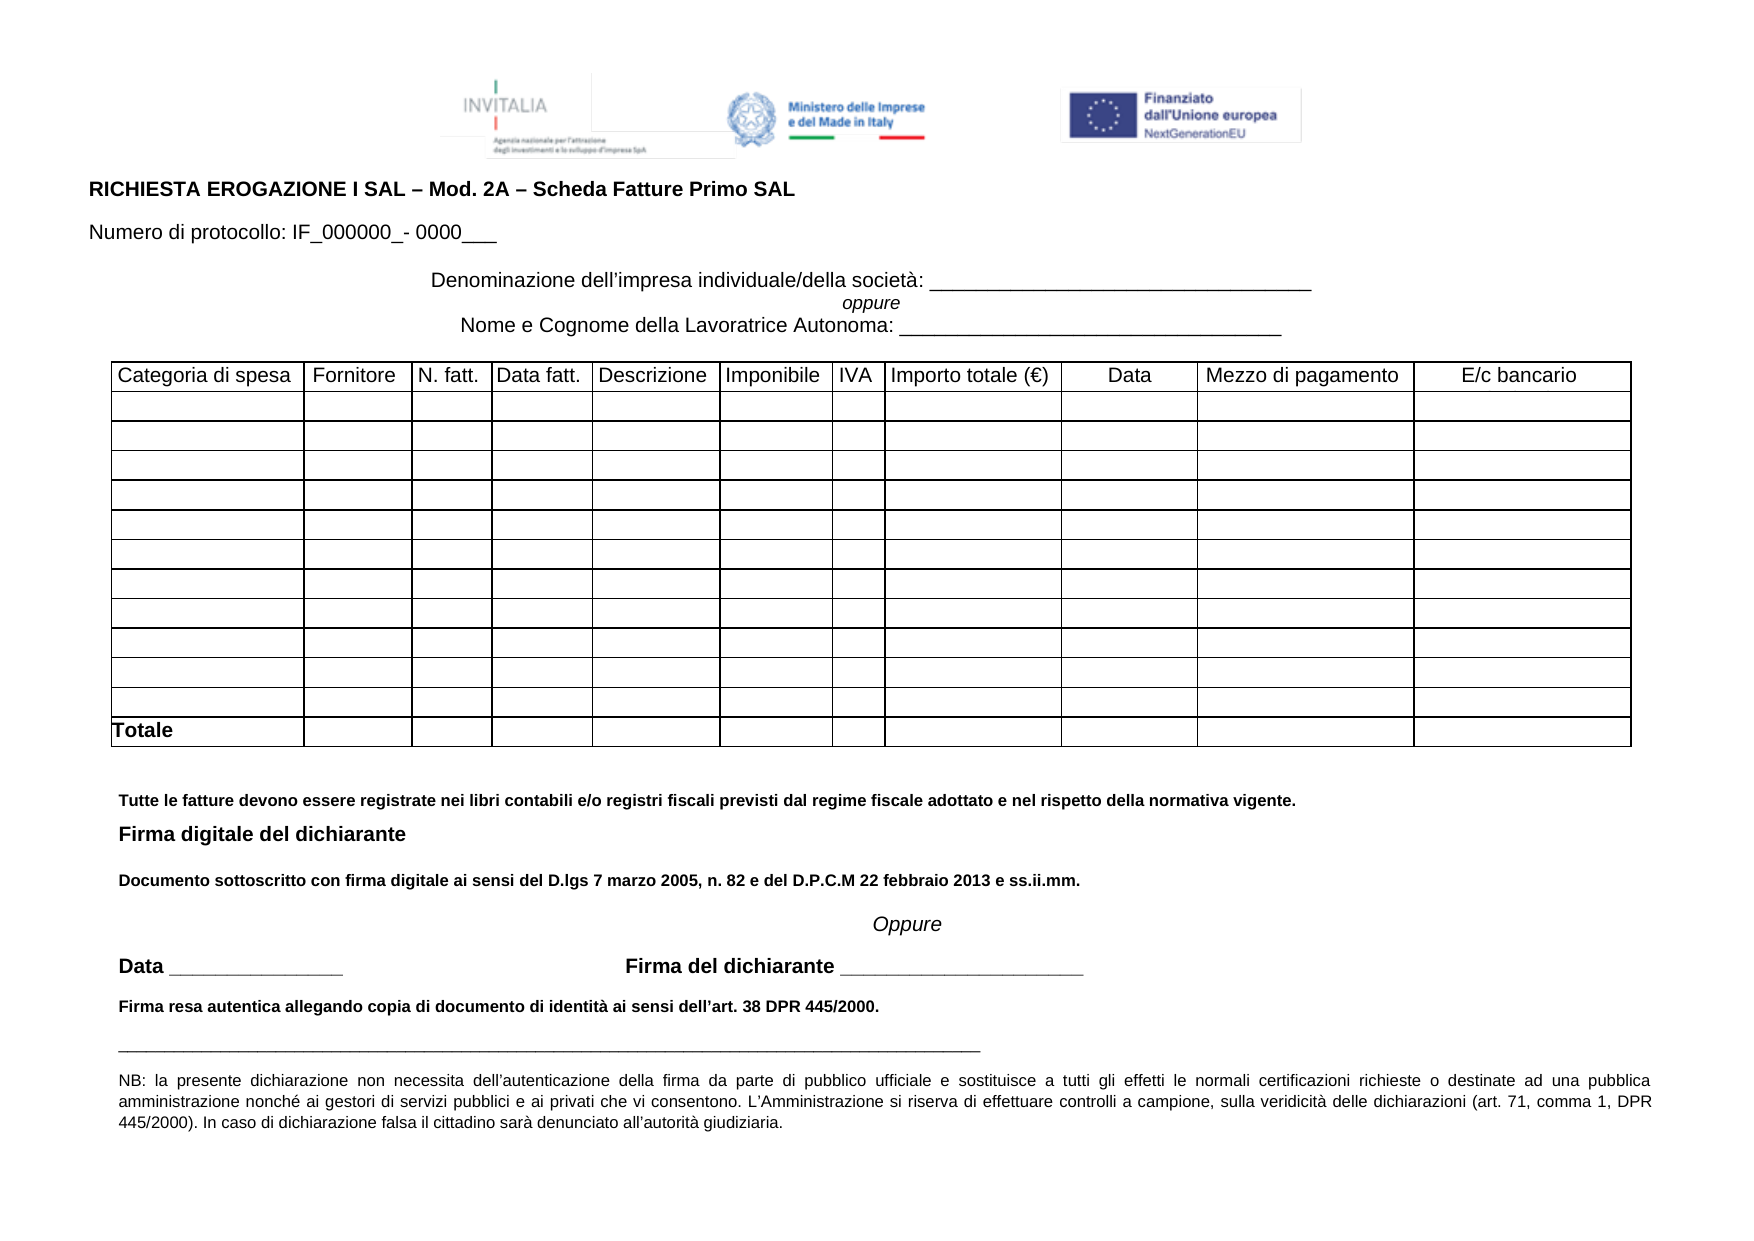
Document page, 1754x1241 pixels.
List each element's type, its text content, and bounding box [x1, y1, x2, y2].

table_cell [721, 658, 832, 686]
table_cell [112, 422, 303, 450]
table_cell [112, 511, 303, 538]
text Documento sottoscritto con firma digitale ai sensi del D.lgs 7 marzo 2005, n. 82 e del D.P.C.M 22 febbraio 2013 e ss.ii.mm. [89, 870, 1654, 889]
table_cell [886, 511, 1061, 538]
table_cell [493, 718, 592, 746]
table_cell [721, 688, 832, 716]
table_cell [413, 511, 491, 538]
table_header Descrizione [593, 363, 719, 391]
table_cell [1062, 599, 1197, 627]
table_cell [413, 422, 491, 450]
table_cell [833, 481, 884, 509]
table_cell [493, 570, 592, 598]
table_cell [493, 511, 592, 538]
table_cell [305, 511, 411, 538]
table_cell [1415, 511, 1630, 538]
text Tutte le fatture devono essere registrate nei libri contabili e/o registri fiscali previsti dal regime fiscale adottato e nel rispetto della normativa vigente. [89, 790, 1654, 809]
table_cell [305, 688, 411, 716]
table_cell [721, 599, 832, 627]
table_cell [593, 511, 719, 538]
table_cell Totale [112, 718, 303, 746]
table_cell [593, 451, 719, 479]
text _____________________________________________________________________________________________ [89, 1034, 1654, 1053]
table_header Data pagamento [1062, 363, 1197, 391]
table_cell [886, 570, 1061, 598]
table_cell [1062, 570, 1197, 598]
text oppure [89, 292, 1654, 313]
table_cell [493, 629, 592, 657]
table_cell [305, 451, 411, 479]
table_header Imponibile [721, 363, 832, 391]
table_cell [413, 658, 491, 686]
table_cell [305, 599, 411, 627]
table_cell [1415, 422, 1630, 450]
text RICHIESTA EROGAZIONE I SAL – Mod. 2A – Scheda Fatture Primo SAL [89, 177, 1654, 201]
table_cell [721, 540, 832, 568]
text Oppure [162, 912, 1654, 936]
table_cell [112, 658, 303, 686]
table_cell [1198, 688, 1413, 716]
table_cell [1198, 511, 1413, 538]
table_cell [1415, 481, 1630, 509]
table_cell [886, 718, 1061, 746]
table_cell [1062, 511, 1197, 538]
table_cell [112, 481, 303, 509]
table_cell [721, 451, 832, 479]
text Firma resa autentica allegando copia di documento di identità ai sensi dell’art. 38 DPR 445/2000. [89, 997, 1654, 1016]
table_cell [413, 688, 491, 716]
table_cell [1198, 422, 1413, 450]
table_cell [593, 540, 719, 568]
table_cell [833, 451, 884, 479]
table_cell [1062, 392, 1197, 420]
table_cell [305, 570, 411, 598]
table_cell [721, 511, 832, 538]
table_cell [1198, 481, 1413, 509]
table_cell [886, 392, 1061, 420]
table_cell [833, 718, 884, 746]
table_header N. fatt. [413, 363, 491, 391]
table_cell [833, 570, 884, 598]
table_header E/c bancario (SI/NO) [1415, 363, 1630, 391]
table_cell [886, 658, 1061, 686]
table_cell [1415, 392, 1630, 420]
table_cell [833, 422, 884, 450]
table_cell [1415, 451, 1630, 479]
table_cell [493, 481, 592, 509]
table_cell [413, 481, 491, 509]
table_cell [593, 392, 719, 420]
table_cell [112, 599, 303, 627]
table_cell [493, 540, 592, 568]
table_cell [886, 599, 1061, 627]
table_cell [886, 422, 1061, 450]
table_cell [1062, 481, 1197, 509]
table_cell [1415, 570, 1630, 598]
table_cell [886, 688, 1061, 716]
table_cell [1198, 392, 1413, 420]
table_cell [305, 422, 411, 450]
table_cell [721, 718, 832, 746]
table_cell [593, 658, 719, 686]
table_cell [112, 392, 303, 420]
text Data _______________ Firma del dichiarante _____________________ [89, 954, 1654, 978]
table_cell [305, 658, 411, 686]
table_cell [721, 392, 832, 420]
table_cell [833, 658, 884, 686]
text Numero di protocollo: IF_000000_- 0000___ [89, 220, 1654, 244]
table_cell [1198, 629, 1413, 657]
table_cell [721, 422, 832, 450]
table_header Categoria di spesa [112, 363, 303, 391]
table_cell [112, 570, 303, 598]
table_header Fornitore [305, 363, 411, 391]
table_cell [493, 688, 592, 716]
table_cell [413, 629, 491, 657]
table_cell [886, 451, 1061, 479]
table_cell [886, 629, 1061, 657]
table_cell [1415, 629, 1630, 657]
table_cell [413, 392, 491, 420]
table_cell [593, 718, 719, 746]
table_cell [593, 688, 719, 716]
table_cell [833, 599, 884, 627]
table_cell [593, 629, 719, 657]
table_cell [1062, 658, 1197, 686]
table_cell [413, 599, 491, 627]
table_cell [305, 629, 411, 657]
table_cell [1198, 540, 1413, 568]
table_cell [112, 688, 303, 716]
table_cell [493, 599, 592, 627]
table_cell [721, 570, 832, 598]
table_cell [493, 422, 592, 450]
table_cell [593, 422, 719, 450]
table_cell [1198, 599, 1413, 627]
text Nome e Cognome della Lavoratrice Autonoma: _________________________________ [89, 313, 1654, 337]
text Firma digitale del dichiarante [89, 822, 1654, 846]
table_cell [886, 481, 1061, 509]
table_cell [833, 629, 884, 657]
text Denominazione dell’impresa individuale/della società: _________________________________ [89, 268, 1654, 292]
table_cell [1198, 658, 1413, 686]
table_cell [1415, 718, 1630, 746]
table_cell [833, 392, 884, 420]
table_header IVA [833, 363, 884, 391]
table_cell [305, 392, 411, 420]
table_cell [833, 540, 884, 568]
table_cell [1415, 599, 1630, 627]
table_cell [1062, 629, 1197, 657]
table_cell [721, 481, 832, 509]
table_cell [112, 540, 303, 568]
table_cell [593, 599, 719, 627]
table_cell [305, 540, 411, 568]
table_cell [413, 570, 491, 598]
table_cell [1415, 688, 1630, 716]
table_cell [493, 658, 592, 686]
table_cell [112, 451, 303, 479]
table_cell [493, 451, 592, 479]
table_cell [833, 511, 884, 538]
table_cell [1062, 451, 1197, 479]
table_cell [833, 688, 884, 716]
text NB: la presente dichiarazione non necessita dell’autenticazione della firma da parte di pubblico ufficiale e sostituisce a tutti gli effetti le normali certificazioni richieste o destinate ad una pubblica amministrazione nonché ai gestori di servizi pubblici e ai privati che vi consentono. L’Amministrazione si riserva di effettuare controlli a campione, sulla veridicità delle dichiarazioni (art. 71, comma 1, DPR 445/2000). In caso di dichiarazione falsa il cittadino sarà denunciato all’autorità giudiziaria. [118, 1071, 1654, 1132]
table_cell [1198, 451, 1413, 479]
table_cell [886, 540, 1061, 568]
table_cell [1198, 570, 1413, 598]
table_header Importo totale (€) [886, 363, 1061, 391]
table_cell [1062, 540, 1197, 568]
table_cell [593, 570, 719, 598]
table_cell [1415, 658, 1630, 686]
table_cell [413, 451, 491, 479]
table_cell [305, 718, 411, 746]
picture [440, 73, 1303, 162]
table_cell [1198, 718, 1413, 746]
table_header Data fatt. [493, 363, 592, 391]
table_cell [112, 629, 303, 657]
table_cell [493, 392, 592, 420]
table_cell [721, 629, 832, 657]
table_cell [305, 481, 411, 509]
table_cell [1062, 688, 1197, 716]
table_cell [593, 481, 719, 509]
table_cell [413, 718, 491, 746]
table_header Mezzo di pagamento [1198, 363, 1413, 391]
table_cell [1062, 422, 1197, 450]
table_cell [1062, 718, 1197, 746]
table_cell [1415, 540, 1630, 568]
table_cell [413, 540, 491, 568]
